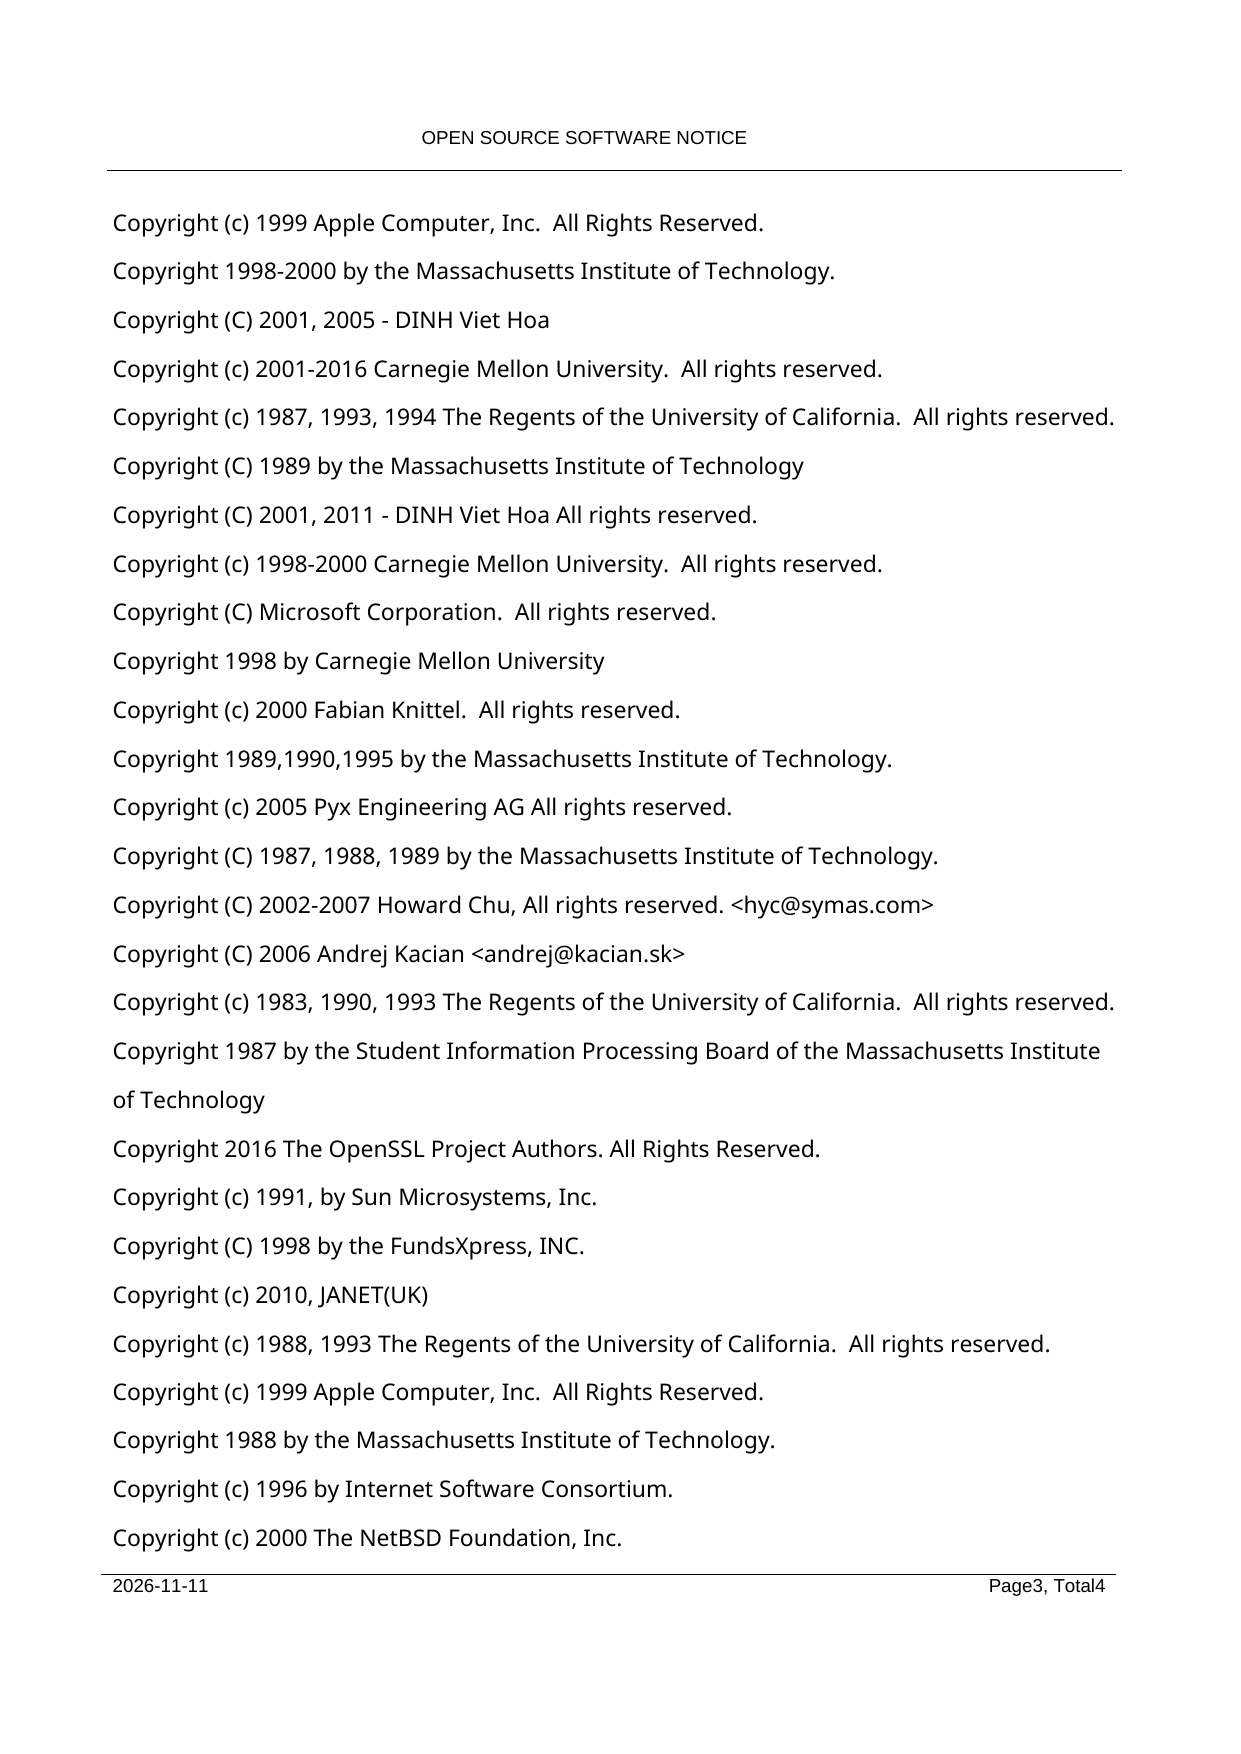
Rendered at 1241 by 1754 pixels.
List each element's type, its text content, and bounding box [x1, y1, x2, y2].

text Copyright 1998-2000 by the Massachusetts Institute of Technology. Copyright (C) 2001, 2005 - DINH Viet Hoa Copyright (c) 2001-2016 Carnegie Mellon University. All rights reserved. Copyright (c) 1987, 1993, 1994 The Regents of the University of California. All rights reserved. Copyright (C) 1989 by the Massachusetts Institute of Technology Copyright (C) 2001, 2011 - DINH Viet Hoa All rights reserved. Copyright (c) 1998-2000 Carnegie Mellon University. All rights reserved. Copyright (C) Microsoft Corporation. All rights reserved. Copyright 1998 by Carnegie Mellon University Copyright (c) 2000 Fabian Knittel. All rights reserved. Copyright 1989,1990,1995 by the Massachusetts Institute of Technology. Copyright (c) 2005 Pyx Engineering AG All rights reserved. Copyright (C) 1987, 1988, 1989 by the Massachusetts Institute of Technology. Copyright (C) 2002-2007 Howard Chu, All rights reserved. <hyc@symas.com> Copyright (C) 2006 Andrej Kacian <andrej@kacian.sk> Copyright (c) 1983, 1990, 1993 The Regents of the University of California. All rights reserved. Copyright 1987 by the Student Information Processing Board of the Massachusetts Institute of Technology Copyright 2016 The OpenSSL Project Authors. All Rights Reserved. Copyright (c) 1991, by Sun Microsystems, Inc. Copyright (C) 1998 by the FundsXpress, INC. Copyright (c) 2010, JANET(UK) Copyright (c) 1988, 1993 The Regents of the University of California. All rights reserved. Copyright (c) 1999 Apple Computer, Inc. All Rights Reserved. [112, 254, 1128, 1408]
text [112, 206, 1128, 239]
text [112, 1424, 1128, 1554]
